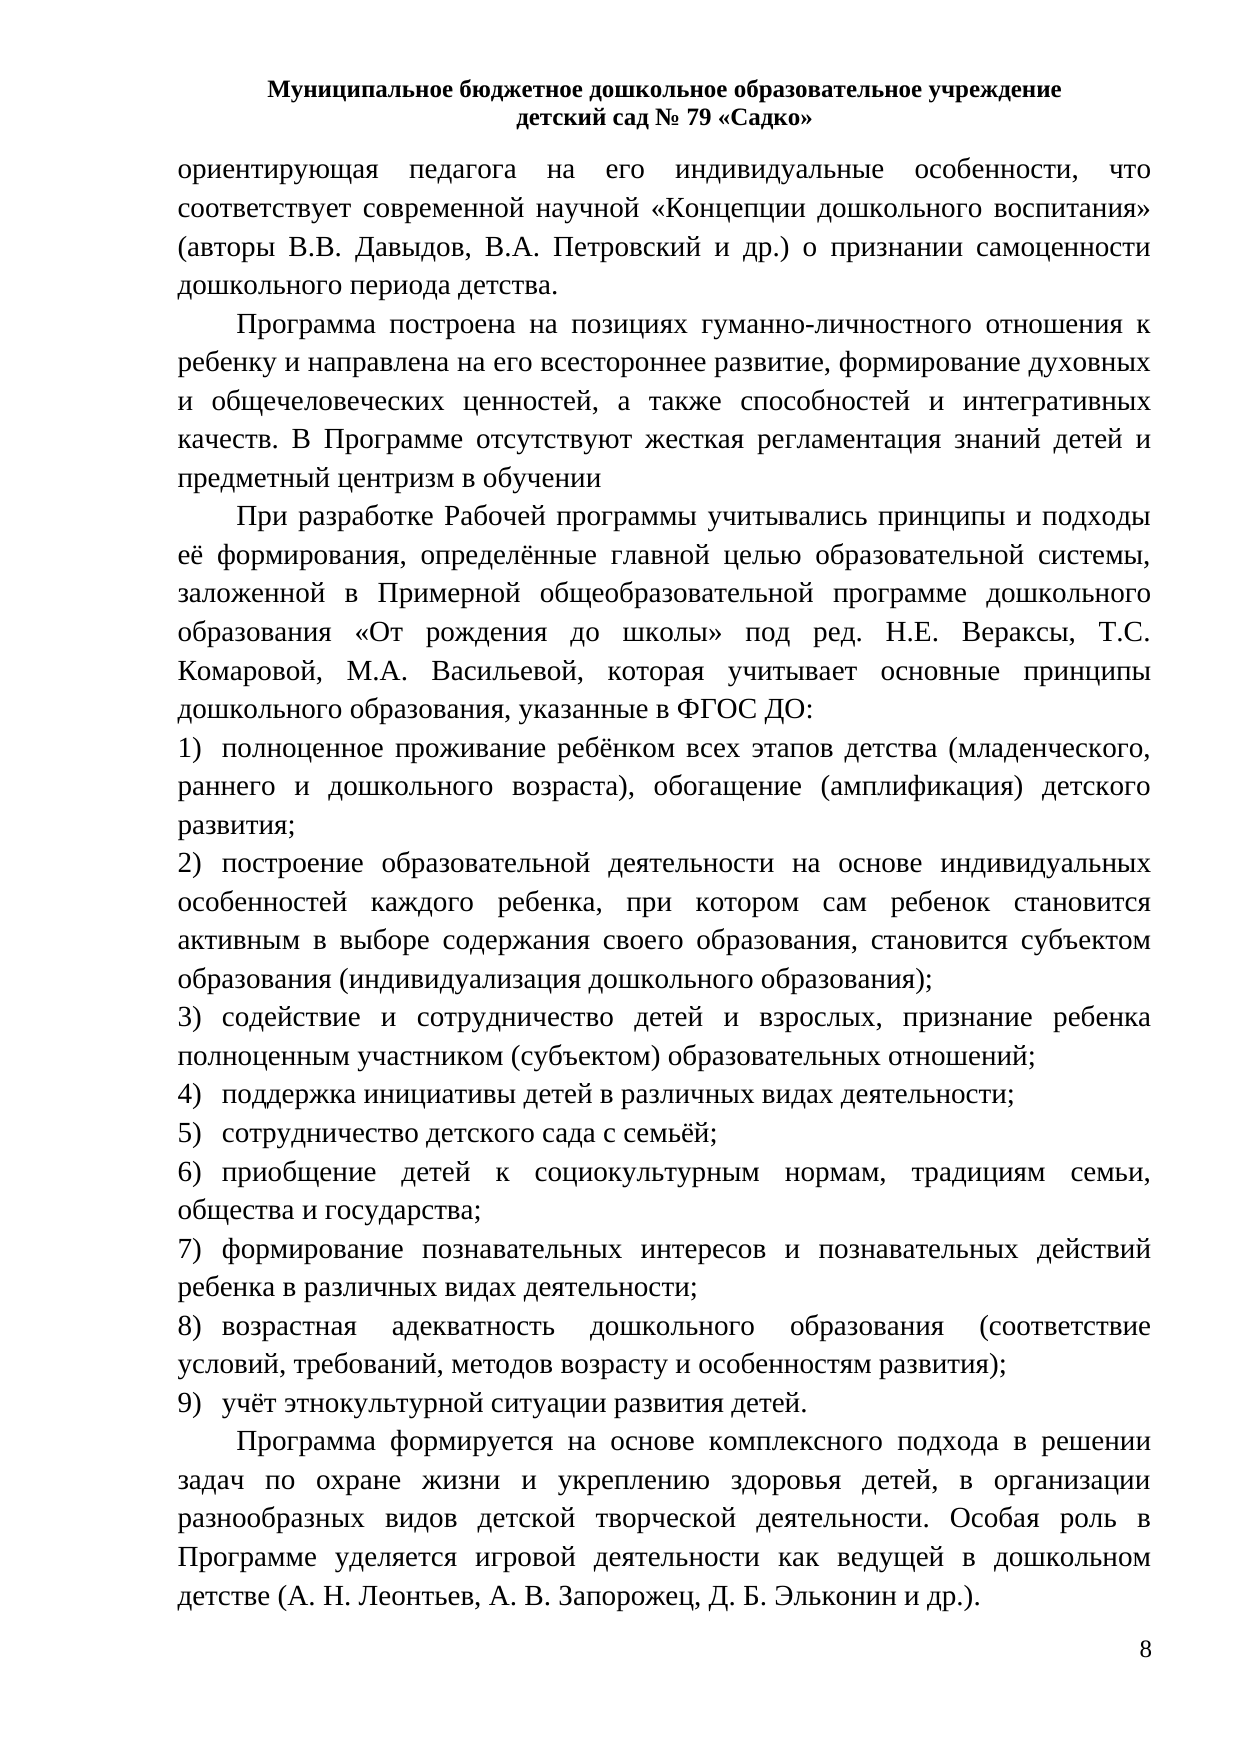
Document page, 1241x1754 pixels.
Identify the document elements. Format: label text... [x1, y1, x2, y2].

text 7) формирование познавательных интересов и познавательных действий ребенка в различных видах деятельности; [177, 1231, 1152, 1303]
text При разработке Рабочей программы учитывались принципы и подходы её формирования, определённые главной целью образовательной системы, заложенной в Примерной общеобразовательной программе дошкольного образования «От рождения до школы» под ред. Н.Е. Вераксы, Т.С. Комаровой, М.А. Васильевой, которая учитывает основные принципы дошкольного образования, указанные в ФГОС ДО: [177, 498, 1152, 725]
text 3) содействие и сотрудничество детей и взрослых, признание ребенка полноценным участником (субъектом) образовательных отношений; [177, 999, 1152, 1072]
text 2) построение образовательной деятельности на основе индивидуальных особенностей каждого ребенка, при котором сам ребенок становится активным в выборе содержания своего образования, становится субъектом образования (индивидуализация дошкольного образования); [177, 845, 1152, 994]
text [177, 152, 1152, 301]
text 8) возрастная адекватность дошкольного образования (соответствие условий, требований, методов возрасту и особенностям развития); [177, 1308, 1152, 1380]
text 4) поддержка инициативы детей в различных видах деятельности; [177, 1077, 1152, 1110]
text Программа построена на позициях гуманно-личностного отношения к ребенку и направлена на его всестороннее развитие, формирование духовных и общечеловеческих ценностей, а также способностей и интегративных качеств. В Программе отсутствуют жесткая регламентация знаний детей и предметный центризм в обучении [177, 306, 1152, 493]
text 6) приобщение детей к социокультурным нормам, традициям семьи, общества и государства; [177, 1154, 1152, 1226]
text 5) сотрудничество детского сада с семьёй; [177, 1115, 1152, 1149]
text 1) полноценное проживание ребёнком всех этапов детства (младенческого, раннего и дошкольного возраста), обогащение (амплификация) детского развития; [177, 730, 1152, 840]
text 9) учёт этнокультурной ситуации развития детей. [177, 1385, 1152, 1418]
text Программа формируется на основе комплексного подхода в решении задач по охране жизни и укреплению здоровья детей, в организации разнообразных видов детской творческой деятельности. Особая роль в Программе уделяется игровой деятельности как ведущей в дошкольном детстве (А. Н. Леонтьев, А. В. Запорожец, Д. Б. Эльконин и др.). [177, 1423, 1152, 1611]
